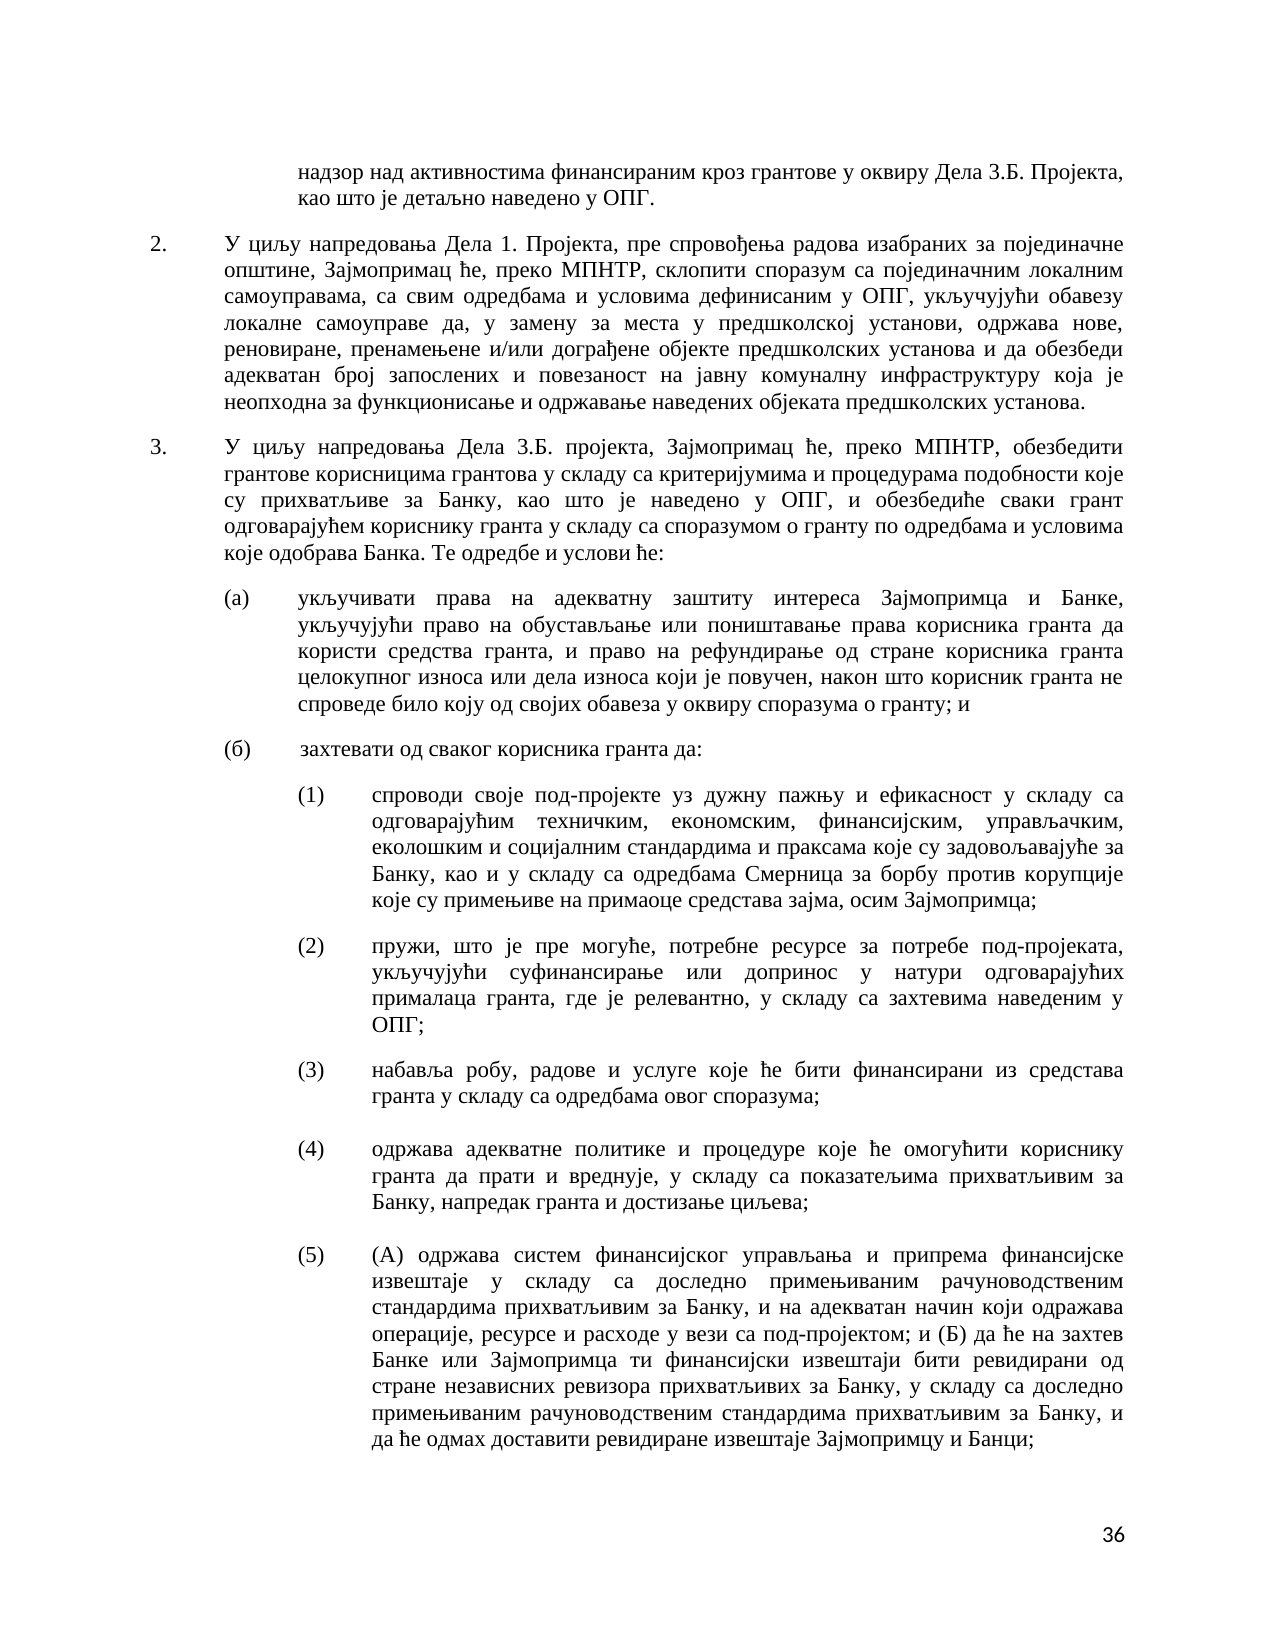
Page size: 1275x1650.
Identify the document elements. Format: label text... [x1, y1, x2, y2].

text (4) одржава адекватне политике и процедуре које ће омогућити кориснику гранта да прати и вреднује, у складу са показатељима прихватљивим за Банку, напредак гранта и достизање циљева; [298, 1135, 1125, 1214]
text (б) захтевати од сваког корисника гранта да: [150, 735, 1125, 762]
text (1) спроводи своје под-пројекте уз дужну пажњу и ефикасност у складу са одговарајућим техничким, економским, финансијским, управљачким, еколошким и социјалним стандардима и праксама које су задовољавајуће за Банку, као и у складу са одредбама Смерница за борбу против корупције које су примењиве на примаоце средстава зајма, осим Зајмопримца; [298, 781, 1125, 912]
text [224, 158, 1125, 211]
text (а) укључивати права на адекватну заштиту интереса Зајмопримца и Банке, укључујући право на обустављање или поништавање права корисника гранта да користи средства гранта, и право на рефундирање од стране корисника гранта целокупног износа или дела износа који је повучен, након што корисник гранта не спроведе било коју од својих обавеза у оквиру споразума о гранту; и [224, 584, 1125, 716]
text (2) пружи, што је пре могуће, потребне ресурсе за потребе под-пројеката, укључујући суфинансирање или допринос у натури одговарајућих прималаца гранта, где је релевантно, у складу са захтевима наведеним у ОПГ; [298, 932, 1125, 1037]
text 3. У циљу напредовања Дела 3.Б. пројекта, Зајмопримац ће, преко МПНТР, обезбедити грантове корисницима грантова у складу са критеријумима и процедурама подобности које су прихватљиве за Банку, као што је наведено у ОПГ, и обезбедиће сваки грант одговарајућем кориснику гранта у складу са споразумом о гранту по одредбама и условима које одобрава Банка. Те одредбе и услови ће: [150, 433, 1125, 565]
text 2. У циљу напредовања Дела 1. Пројекта, пре спровођења радова изабраних за појединачне општине, Зајмопримац ће, преко МПНТР, склопити споразум са појединачним локалним самоуправама, са свим одредбама и условима дефинисаним у ОПГ, укључујући обавезу локалне самоуправе да, у замену за места у предшколској установи, одржава нове, реновиране, пренамењене и/или дограђене објекте предшколских установа и да обезбеди адекватан број запослених и повезаност на јавну комуналну инфраструктуру која је неопходна за функционисање и одржавање наведених објеката предшколских установа. [150, 230, 1125, 414]
text (5) (А) одржава систем финансијског управљања и припрема финансијске извештаје у складу са доследно примењиваним рачуноводственим стандардима прихватљивим за Банку, и на адекватан начин који одражава операције, ресурсе и расходе у вези са под-пројектом; и (Б) да ће на захтев Банке или Зајмопримца ти финансијски извештаји бити ревидирани од стране независних ревизора прихватљивих за Банку, у складу са доследно примењиваним рачуноводственим стандардима прихватљивим за Банку, и да ће одмах доставити ревидиране извештаје Зајмопримцу и Банци; [298, 1241, 1125, 1452]
text (3) набавља робу, радове и услуге које ће бити финансирани из средстава гранта у складу са одредбама овог споразума; [298, 1056, 1125, 1109]
